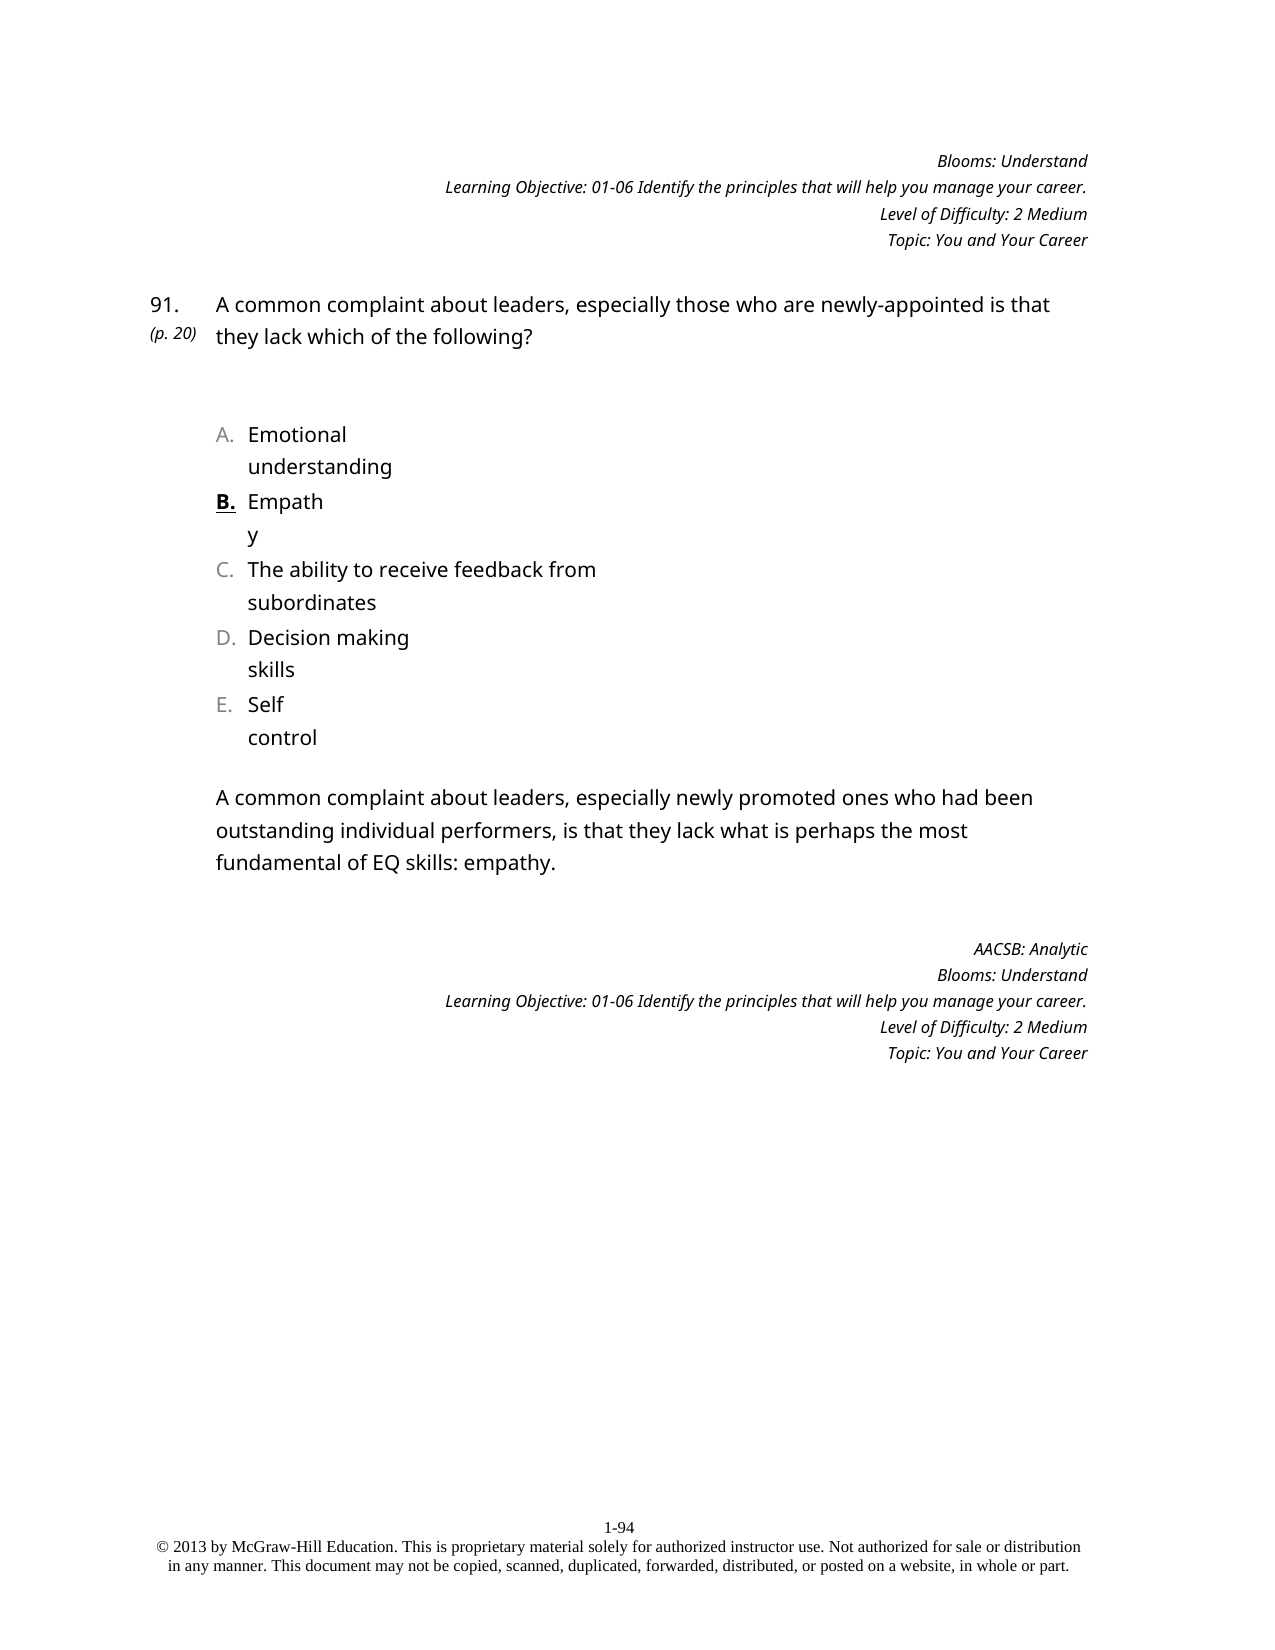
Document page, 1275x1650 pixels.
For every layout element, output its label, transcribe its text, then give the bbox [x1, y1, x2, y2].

table_header 91. (p. 20) [150, 290, 216, 908]
table_header A common complaint about leaders, especially those who are newly-appointed is that they lack which of the following? A common complaint about leaders, especially newly promoted ones who had been outstanding individual performers, is that they lack what is perhaps the most fundamental of EQ skills: empathy. [216, 290, 1087, 908]
